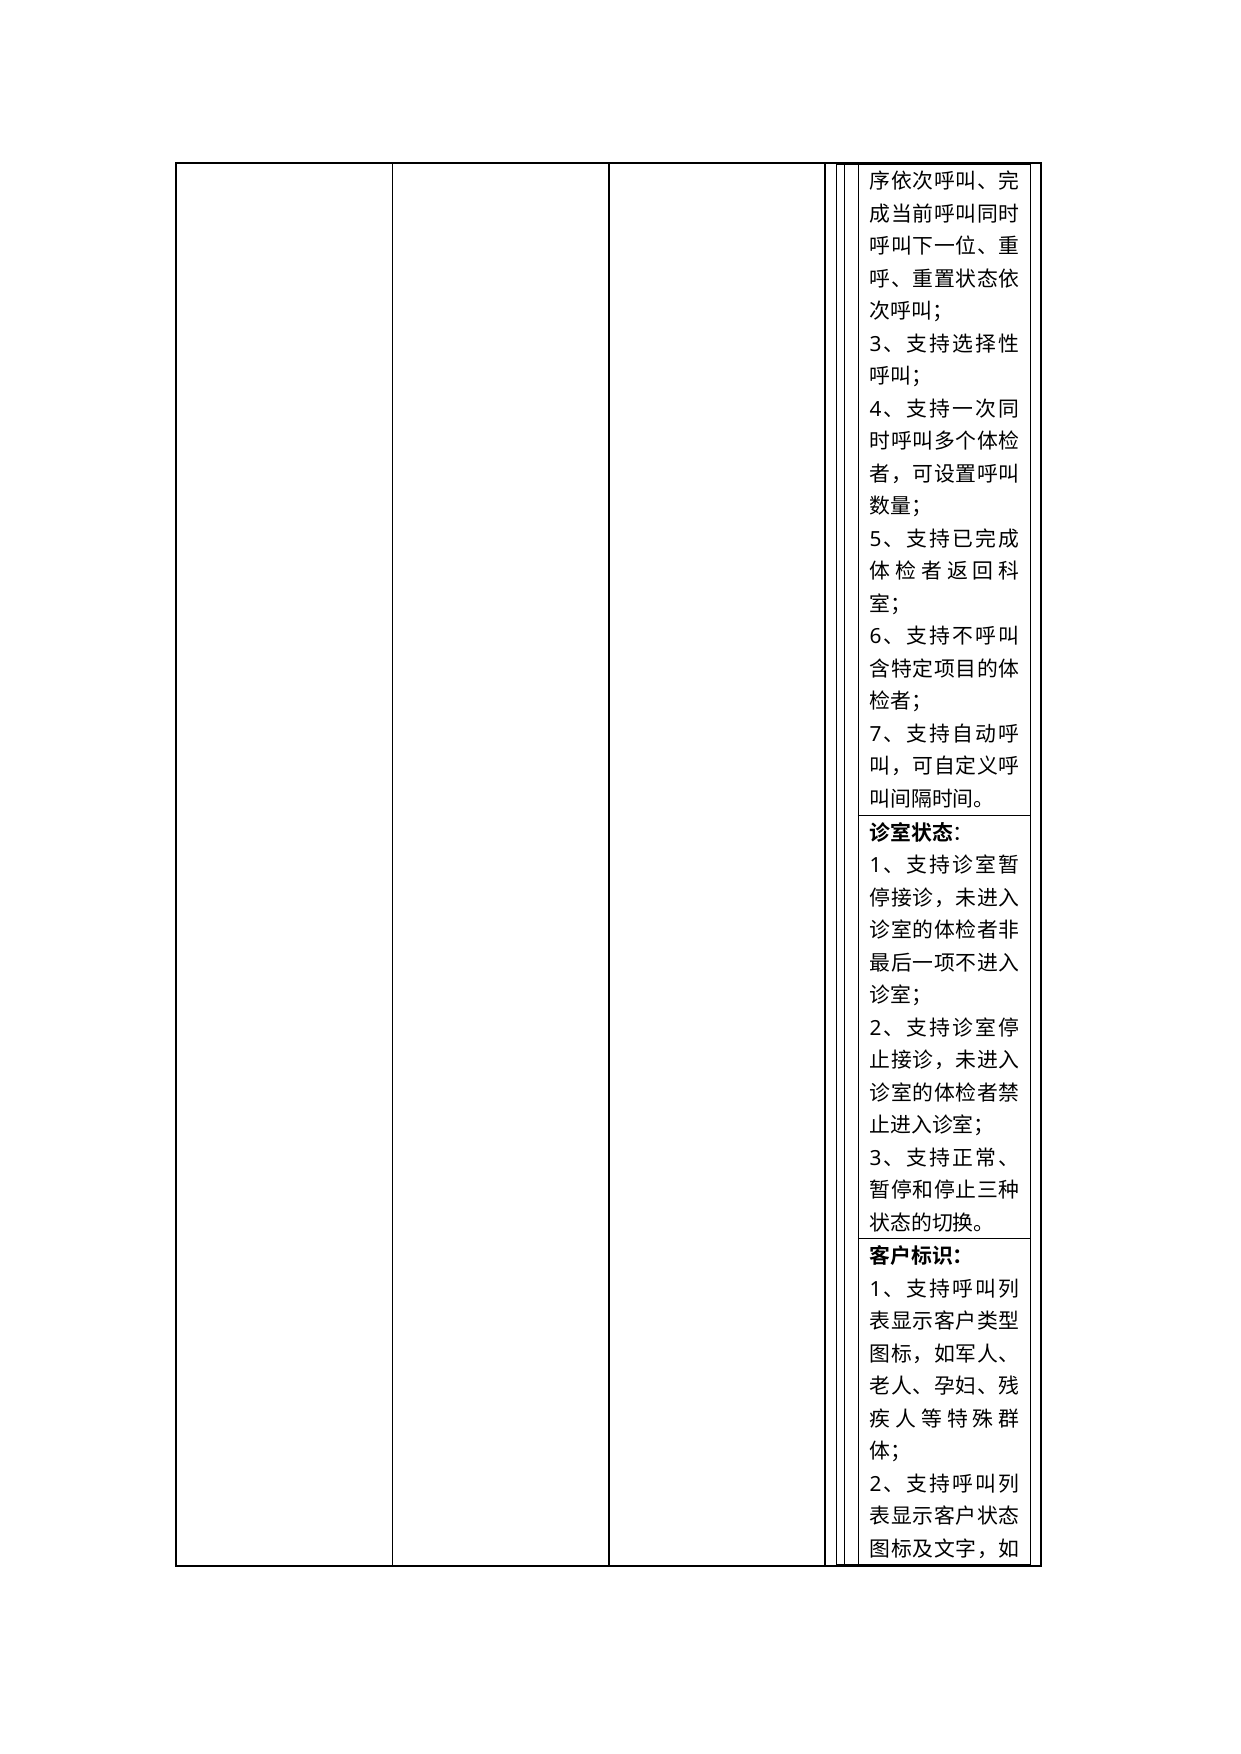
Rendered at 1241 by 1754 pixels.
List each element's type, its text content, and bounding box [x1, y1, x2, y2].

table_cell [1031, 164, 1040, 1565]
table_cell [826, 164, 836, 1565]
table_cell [845, 165, 858, 1564]
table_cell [859, 165, 1030, 815]
table_cell [177, 164, 392, 1565]
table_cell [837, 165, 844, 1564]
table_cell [859, 1239, 1030, 1564]
table_cell 1 [393, 164, 608, 1565]
table_cell [610, 164, 824, 1565]
